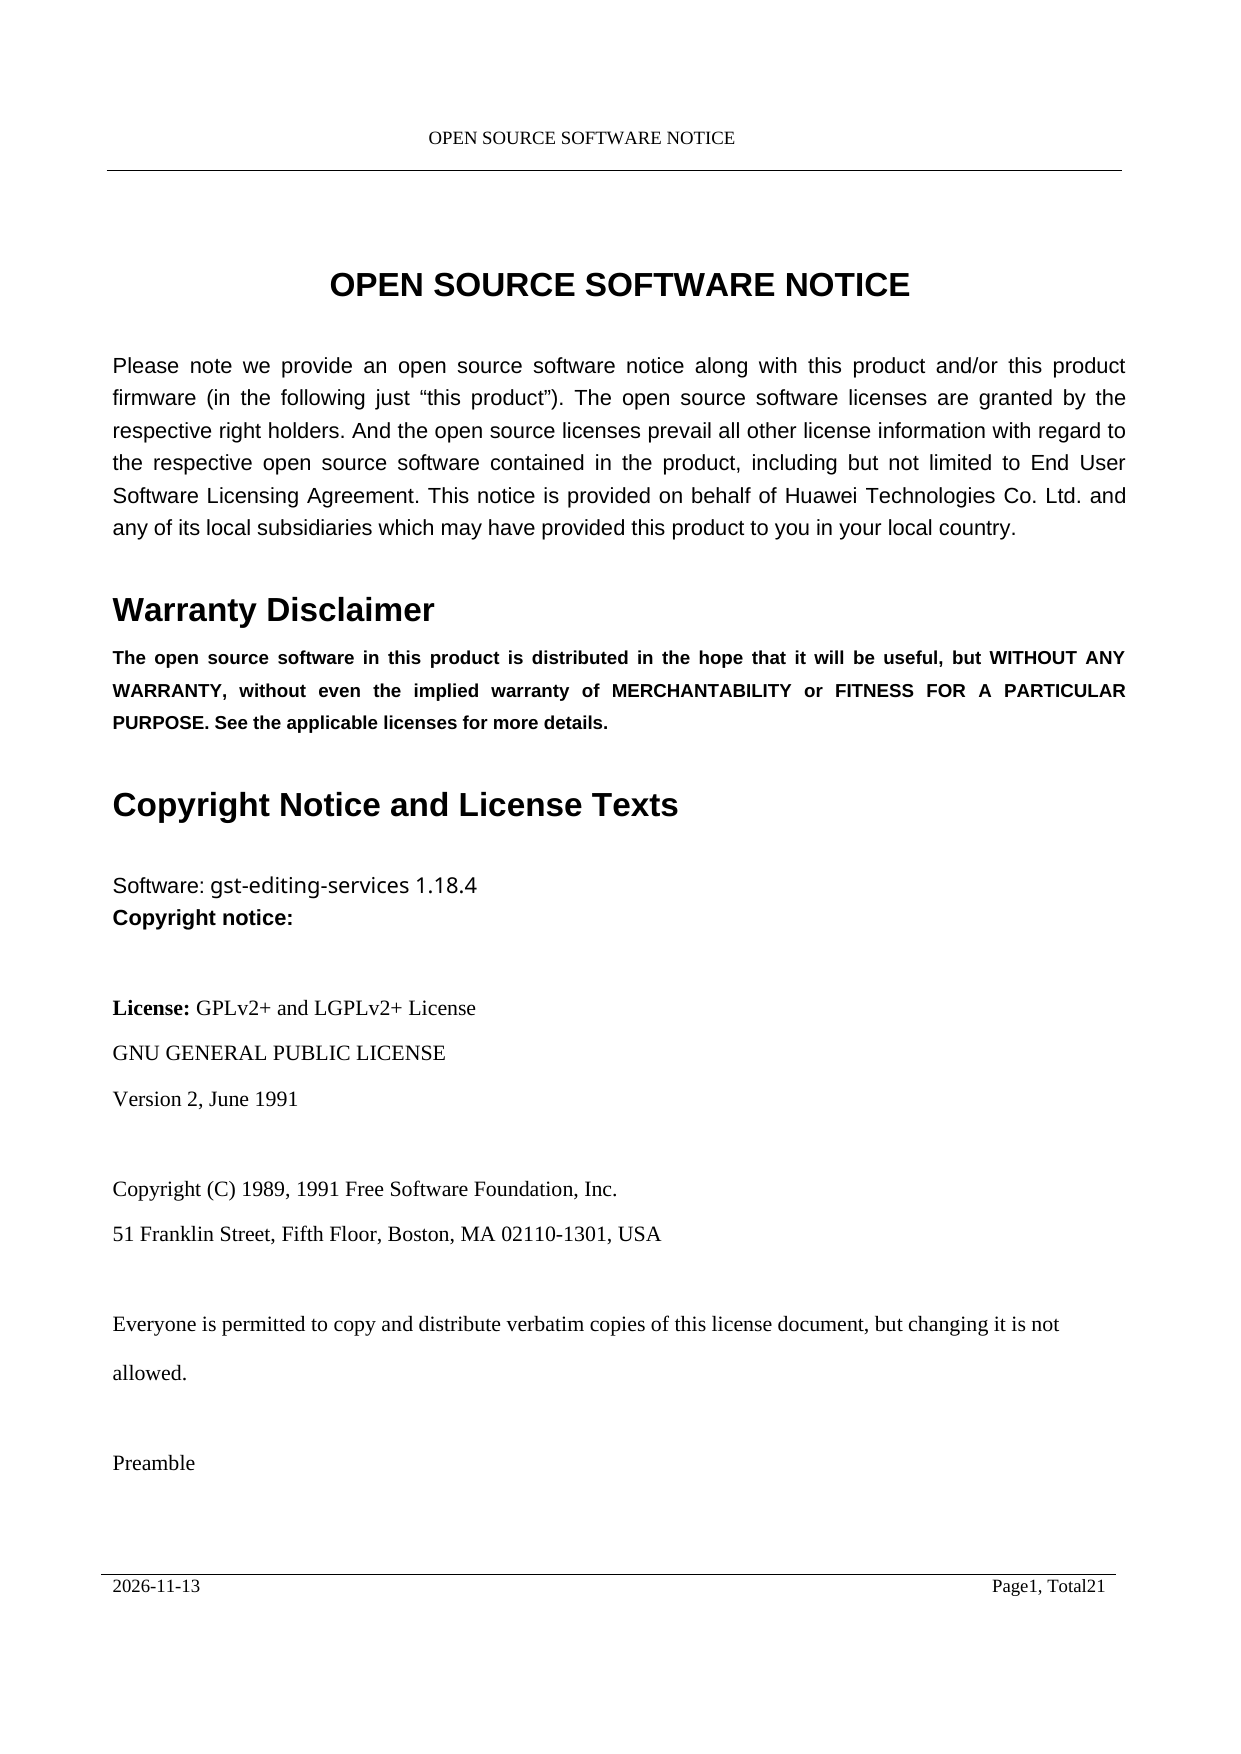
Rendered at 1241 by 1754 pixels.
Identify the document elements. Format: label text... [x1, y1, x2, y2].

text Version 2, June 1991 [112, 1082, 1128, 1114]
text Copyright notice: [112, 901, 1128, 934]
text Copyright (C) 1989, 1991 Free Software Foundation, Inc. [112, 1172, 1128, 1204]
text The open source software in this product is distributed in the hope that it will be useful, but WITHOUT ANY WARRANTY, without even the implied warranty of MERCHANTABILITY or FITNESS FOR A PARTICULAR PURPOSE. See the applicable licenses for more details. [112, 641, 1128, 739]
text Everyone is permitted to copy and distribute verbatim copies of this license document, but changing it is not allowed. [112, 1307, 1128, 1389]
text GNU GENERAL PUBLIC LICENSE [112, 1037, 1128, 1069]
text License: GPLv2+ and LGPLv2+ License [112, 992, 1128, 1024]
text Please note we provide an open source software notice along with this product and/or this product firmware (in the following just “this product”). The open source software licenses are granted by the respective right holders. And the open source licenses prevail all other license information with regard to the respective open source software contained in the product, including but not limited to End User Software Licensing Agreement. This notice is provided on behalf of Huawei Technologies Co. Ltd. and any of its local subsidiaries which may have provided this product to you in your local country. [112, 349, 1128, 544]
text 51 Franklin Street, Fifth Floor, Boston, MA 02110-1301, USA [112, 1217, 1128, 1250]
text Copyright Notice and License Texts [112, 771, 1128, 836]
text Preamble [112, 1446, 1128, 1479]
text Software: gst-editing-services 1.18.4 [112, 869, 1128, 901]
text Warranty Disclaimer [112, 576, 1128, 641]
text OPEN SOURCE SOFTWARE NOTICE [112, 251, 1128, 316]
